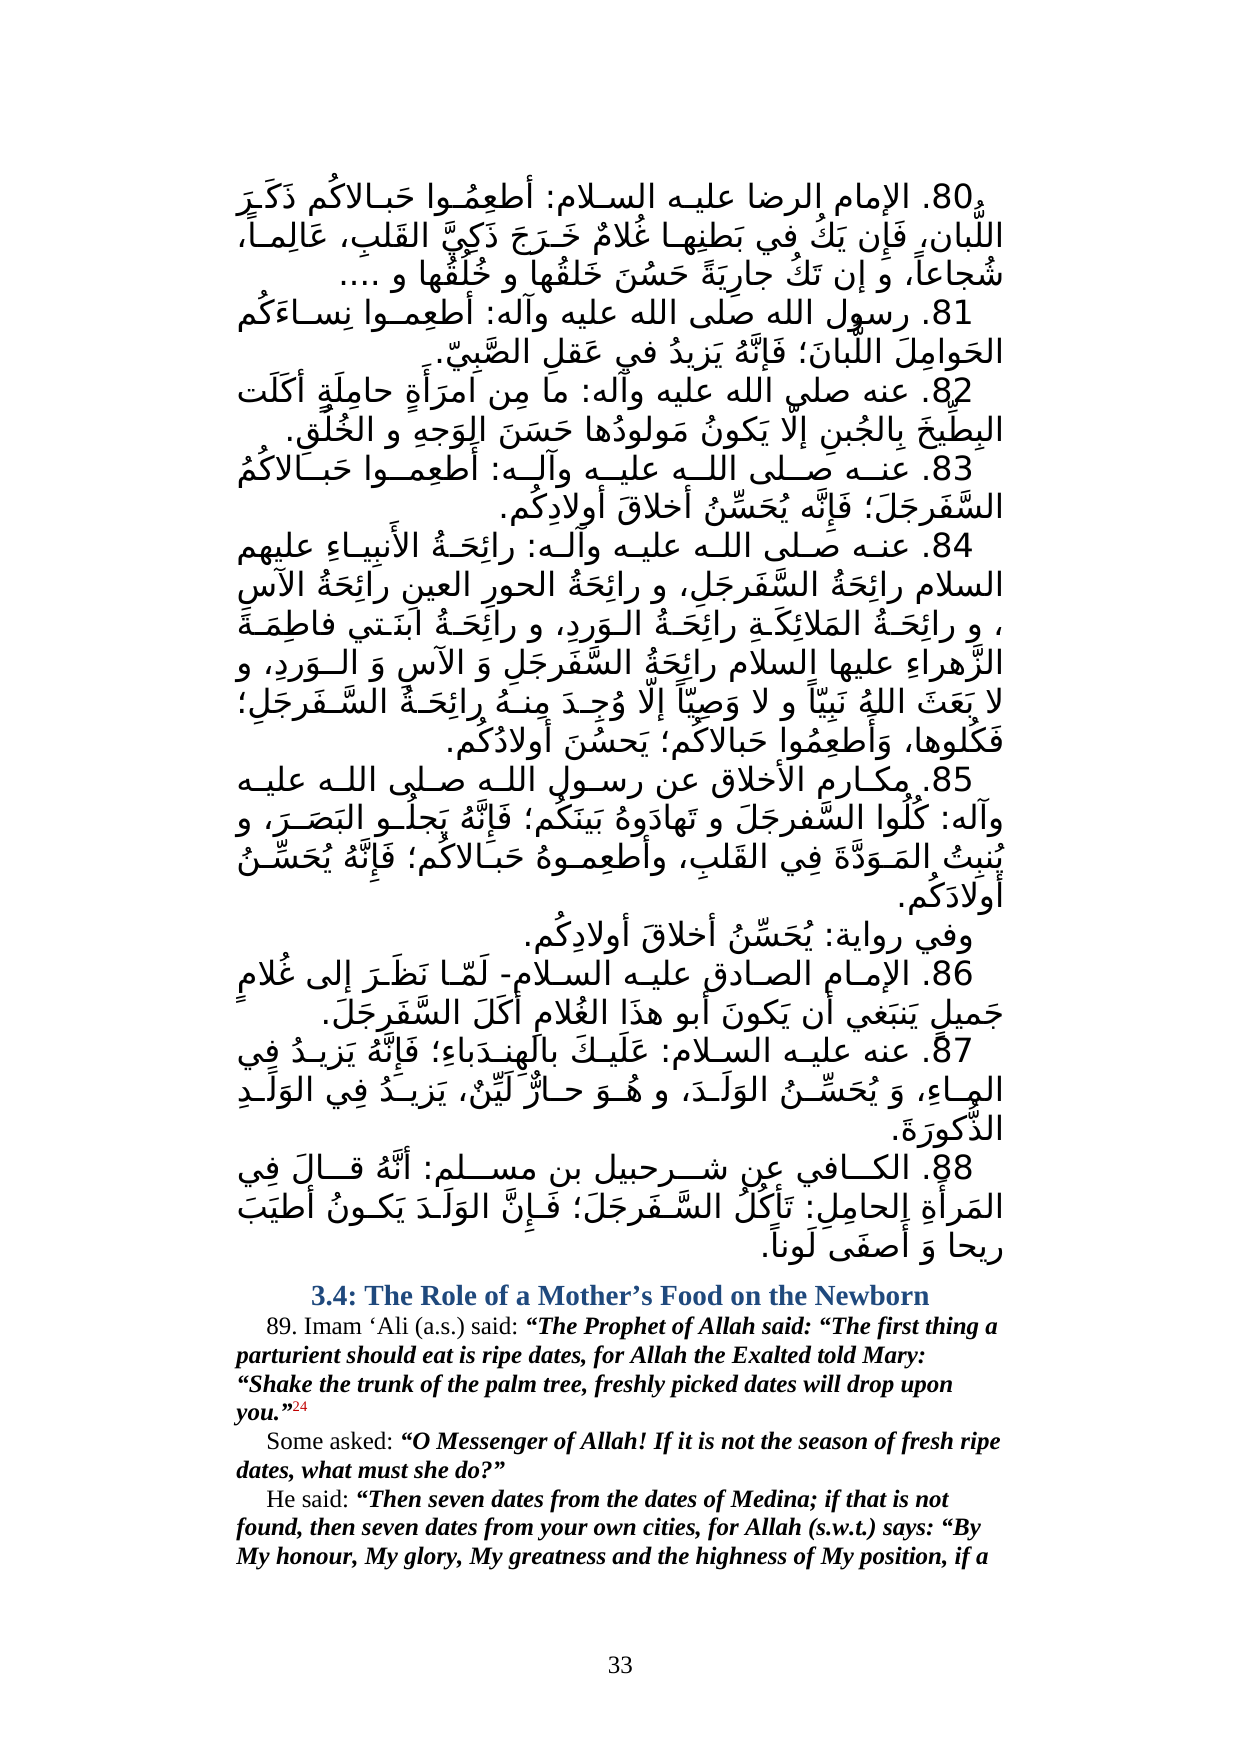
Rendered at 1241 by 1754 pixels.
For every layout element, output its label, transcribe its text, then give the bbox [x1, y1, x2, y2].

text 85. مكارم الأخلاق عن رسول الله صلى الله عليه وآله: كُلُوا السَّفرجَلَ و تَهادَوهُ بَينَكُم؛ فَإِنَّهُ يَجلُو البَصَرَ، و يُنبِتُ المَوَدَّةَ فِي القَلبِ، وأطعِموهُ حَبالاكُم؛ فَإِنَّهُ يُحَسِّنُ أولادَكُم. [236, 760, 1004, 915]
text 87. عنه عليه السلام: عَلَيكَ بالهِندَباءِ؛ فَإِنَّهُ يَزيدُ فِي الماءِ، وَ يُحَسِّنُ الوَلَدَ، و هُوَ حارٌّ لَيِّنٌ، يَزيدُ فِي الوَلَدِ الذُّكورَةَ. [236, 1032, 1004, 1148]
text 83. عنه صلى الله عليه وآله: أَطعِموا حَبالاكُمُ السَّفَرجَلَ؛ فَإِنَّه يُحَسِّنُ أخلاقَ أولادِكُم. [236, 449, 1004, 527]
text 88. الكافي عن شرحبيل بن مسلم: أنَّهُ‏ قالَ فِي المَرأَةِ الحامِلِ: تَأكُلُ السَّفَرجَلَ؛ فَإِنَّ الوَلَدَ يَكونُ أطيَبَ ريحا وَ أَصفَى‏ لَوناً. [236, 1148, 1004, 1265]
text وفي رواية: يُحَسِّنُ أخلاقَ أولادِكُم. [236, 915, 1004, 954]
text 81. رسول الله صلى الله عليه وآله: أطعِموا نِساءَكُم الحَوامِلَ اللُّبانَ؛ فَإنَّهُ يَزيدُ في عَقلِ الصَّبِيّ. [236, 294, 1004, 371]
text 89. Imam ‘Ali (a.s.) said: “The Prophet of Allah said: “The first thing a parturient should eat is ripe dates, for Allah the Exalted told Mary: “Shake the trunk of the palm tree, freshly picked dates will drop upon you.”24 [236, 1311, 1004, 1426]
text 84. عنه صلى الله عليه وآله: رائِحَةُ الأَنبِياءِ عليهم السلام رائِحَةُ السَّفَرجَلِ، و رائِحَةُ الحورِ العينِ رائِحَةُ الآسِ‏ ، و رائِحَةُ المَلائِكَةِ رائِحَةُ الوَردِ، و رائِحَةُ ابنَتي فاطِمَةَ الزَّهراءِ عليها السلام رائِحَةُ السَّفَرجَلِ وَ الآسِ وَ الوَردِ، و لا بَعَثَ اللهُ نَبِيّاً و لا وَصِيّاً إلّا وُجِدَ مِنهُ رائِحَةُ السَّفَرجَلِ؛ فَكُلوها، وَأَطعِمُوا حَبالاكُم؛ يَحسُنَ أولادُكُم. [236, 527, 1004, 760]
subtitle 3.4: The Role of a Mother’s Food on the Newborn [236, 1278, 1004, 1311]
text 86. الإمام الصادق عليه السلام- لَمّا نَظَرَ إلى غُلامٍ جَميلٍ‏ يَنبَغي أن يَكونَ أبو هذَا الغُلامِ أكَلَ السَّفَرجَلَ. [236, 954, 1004, 1032]
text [236, 1484, 1004, 1570]
text 80. الإمام الرضا عليه السلام: أطعِمُوا حَبالاكُم ذَكَرَ اللُّبان، فَإِن يَكُ في بَطنِها غُلامٌ خَرَجَ ذَكِيَّ القَلبِ، عَالِماً، شُجاعاً، و إن تَكُ جارِيَةً حَسُنَ خَلقُها و خُلُقُها و .... [236, 177, 1004, 294]
text Some asked: “O Messenger of Allah! If it is not the season of fresh ripe dates, what must she do?” [236, 1426, 1004, 1484]
text 82. عنه صلى الله عليه وآله: ما مِن امرَأَةٍ حامِلَةٍ أكَلَت البِطِّيخَ بِالجُبنِ إلّا يَكونُ مَولودُها حَسَنَ الوَجهِ و الخُلُقِ. [236, 371, 1004, 449]
